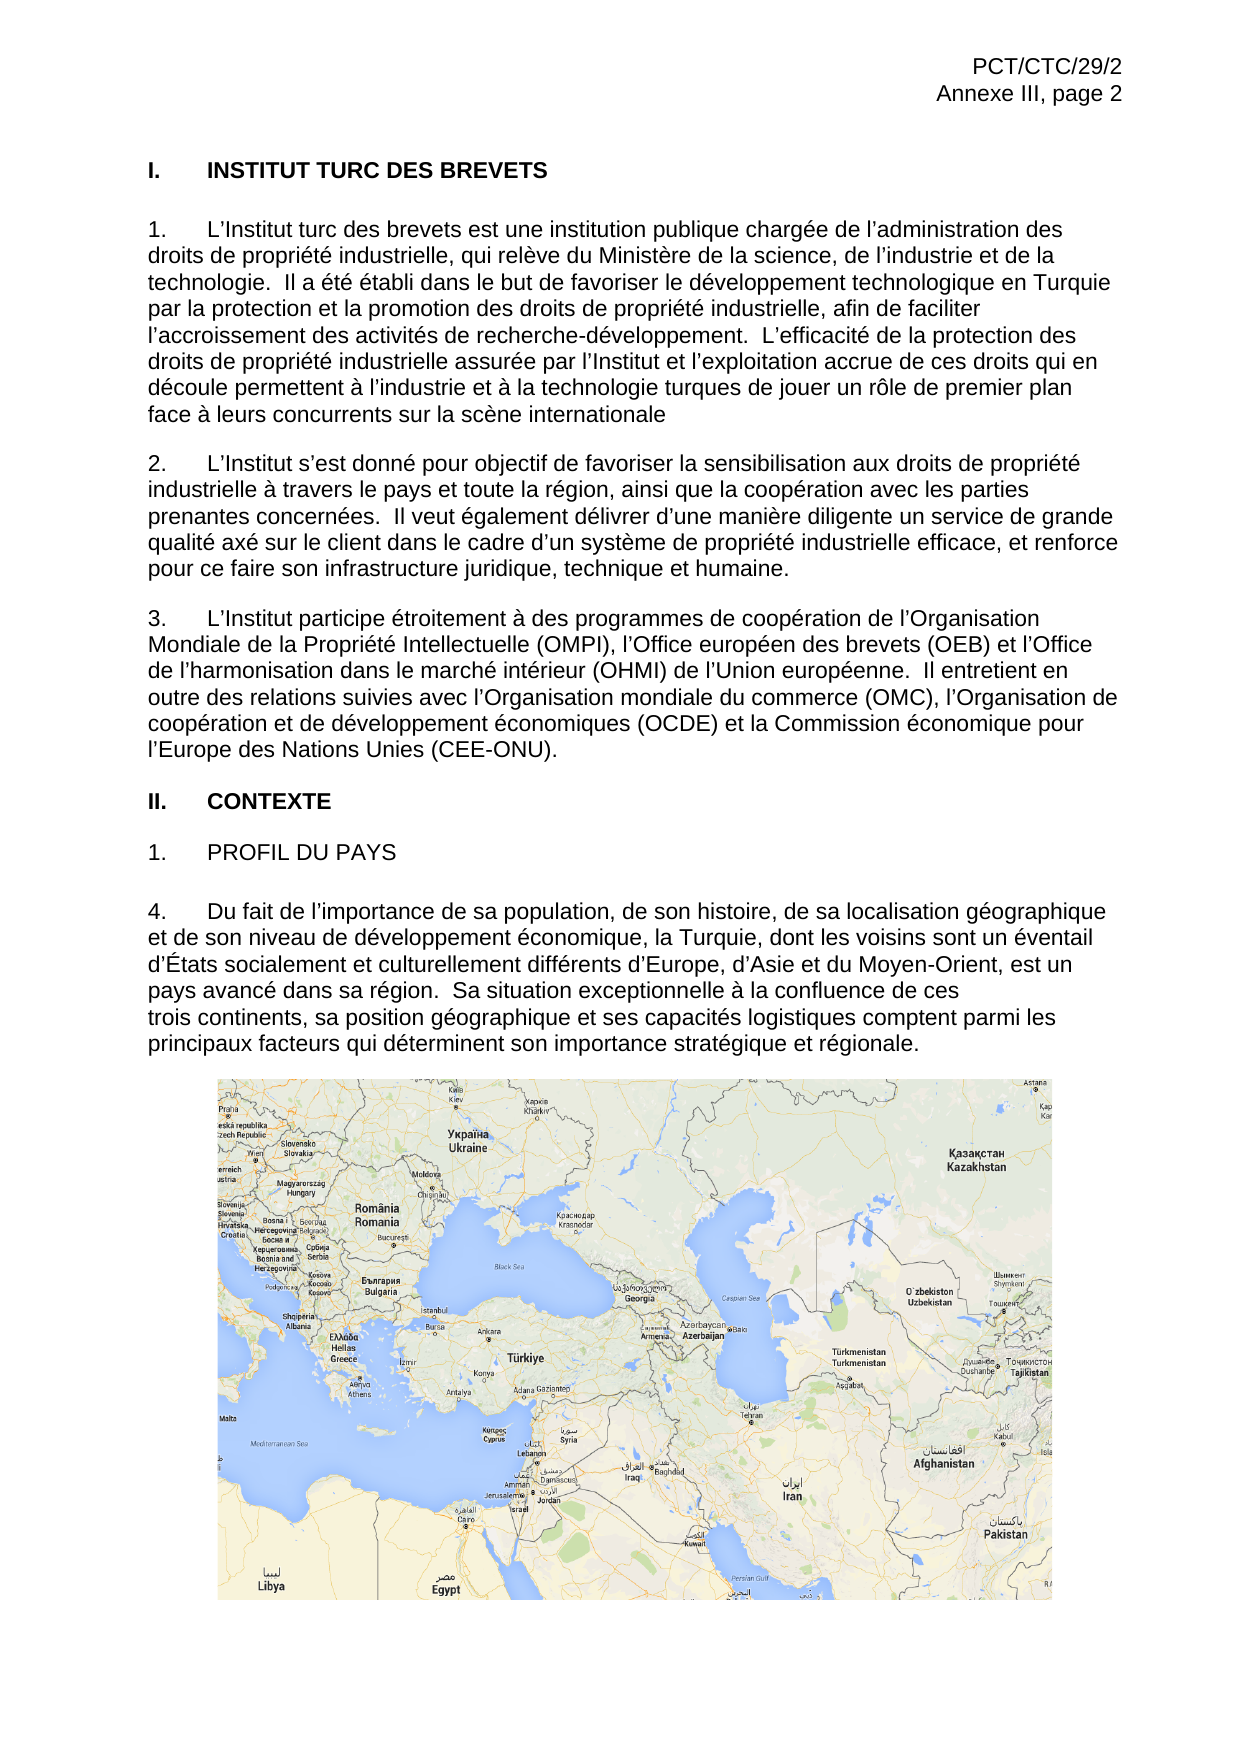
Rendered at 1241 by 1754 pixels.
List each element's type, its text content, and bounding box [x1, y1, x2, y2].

picture [217, 1079, 1053, 1600]
text L’Institut participe étroitement à des programmes de coopération de l’Organisation Mondiale de la Propriété Intellectuelle (OMPI), l’Office européen des brevets (OEB) et l’Office de l’harmonisation dans le marché intérieur (OHMI) de l’Union européenne. Il entretient en outre des relations suivies avec l’Organisation mondiale du commerce (OMC), l’Organisation de coopération et de développement économiques (OCDE) et la Commission économique pour l’Europe des Nations Unies (CEE-ONU). [148, 604, 1122, 763]
list L’Institut turc des brevets est une institution publique chargée de l’administration des droits de propriété industrielle, qui relève du Ministère de la science, de l’industrie et de la technologie. Il a été établi dans le but de favoriser le développement technologique en Turquie par la protection et la promotion des droits de propriété industrielle, afin de faciliter l’accroissement des activités de recherche-développement. L’efficacité de la protection des droits de propriété industrielle assurée par l’Institut et l’exploitation accrue de ces droits qui en découle permettent à l’industrie et à la technologie turques de jouer un rôle de premier plan face à leurs concurrents sur la scène internationale [148, 216, 1122, 427]
text Du fait de l’importance de sa population, de son histoire, de sa localisation géographique et de son niveau de développement économique, la Turquie, dont les voisins sont un éventail d’États socialement et culturellement différents d’Europe, d’Asie et du Moyen-Orient, est un pays avancé dans sa région. Sa situation exceptionnelle à la confluence de ces trois continents, sa position géographique et ses capacités logistiques comptent parmi les principaux facteurs qui déterminent son importance stratégique et régionale. [148, 898, 1122, 1056]
subtitle 1. Profil du pays [148, 839, 1122, 865]
subtitle I. Institut turc des brevets [148, 157, 1122, 183]
text L’Institut s’est donné pour objectif de favoriser la sensibilisation aux droits de propriété industrielle à travers le pays et toute la région, ainsi que la coopération avec les parties prenantes concernées. Il veut également délivrer d’une manière diligente un service de grande qualité axé sur le client dans le cadre d’un système de propriété industrielle efficace, et renforce pour ce faire son infrastructure juridique, technique et humaine. [148, 450, 1122, 582]
subtitle II. Contexte [148, 788, 1122, 814]
